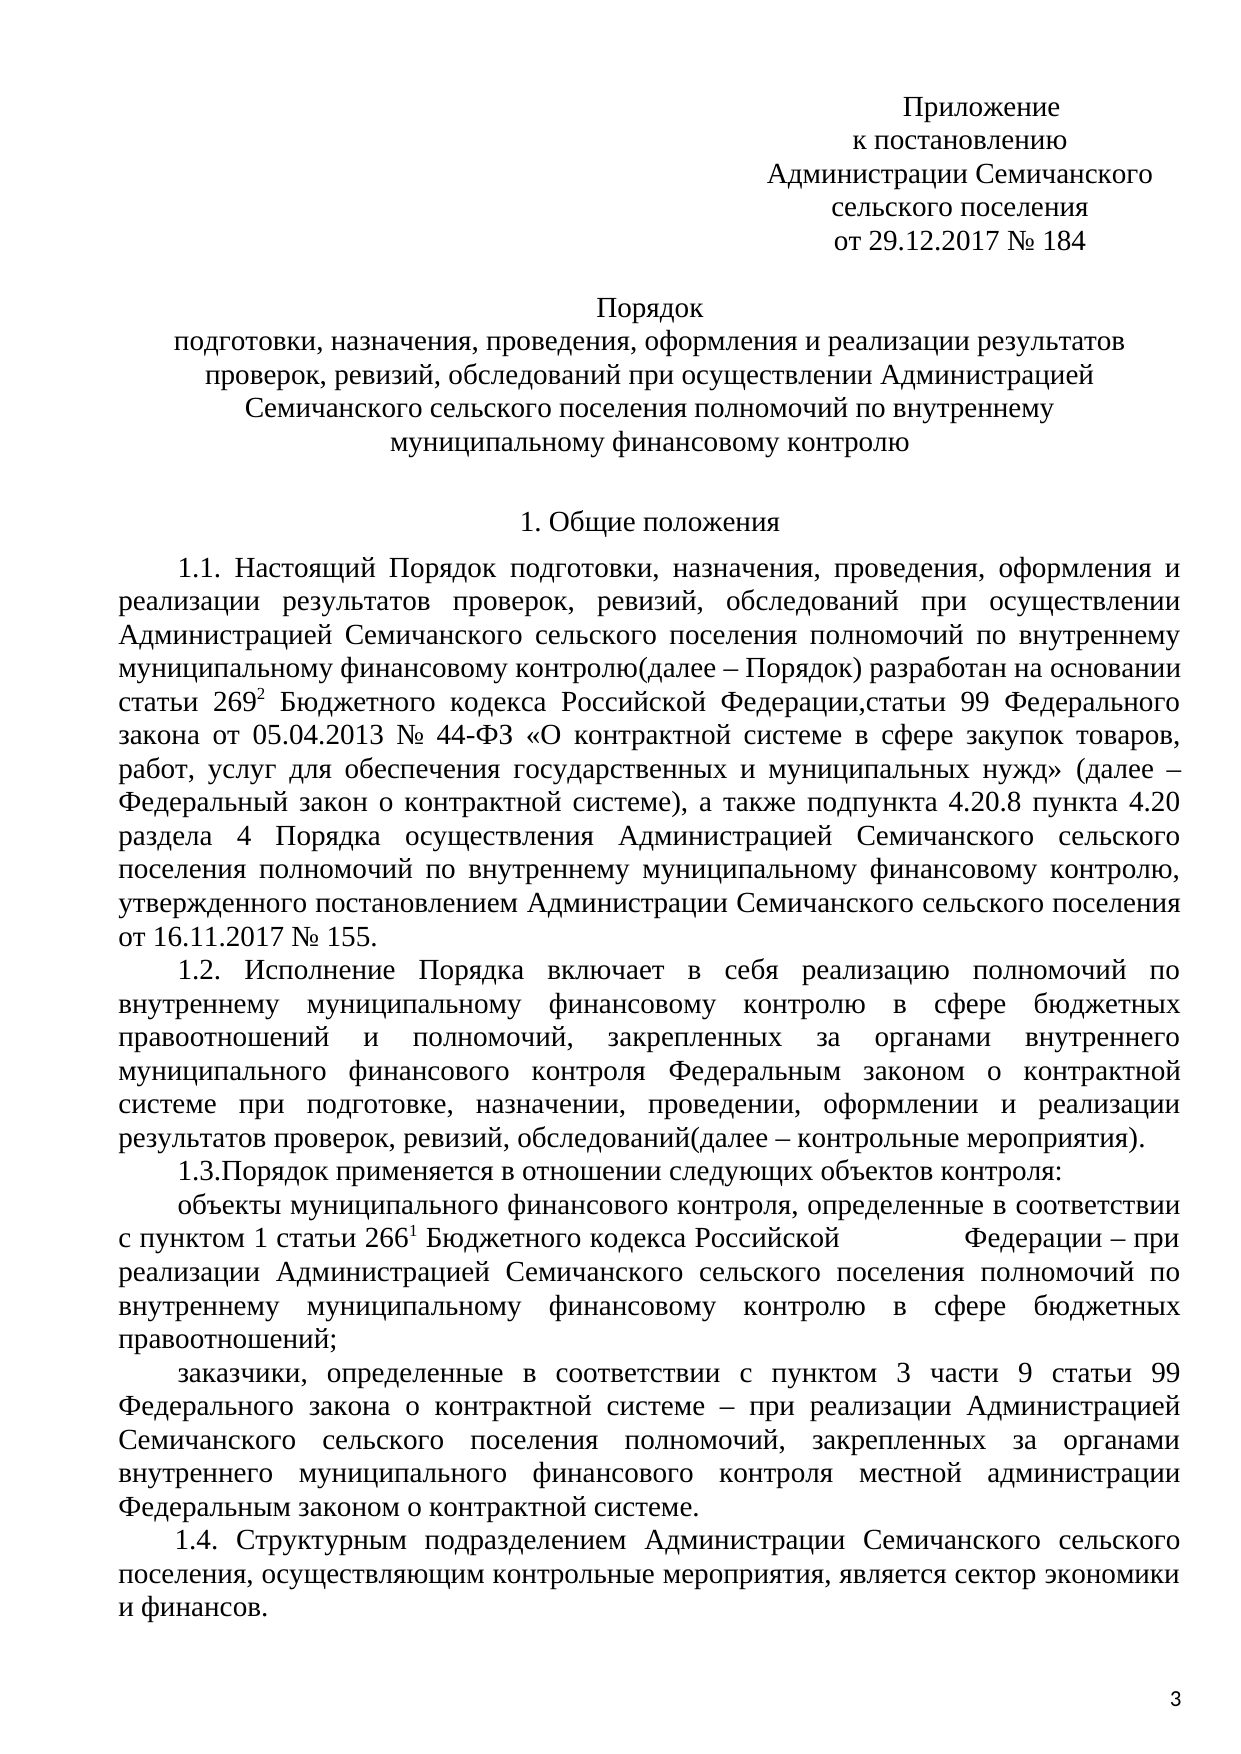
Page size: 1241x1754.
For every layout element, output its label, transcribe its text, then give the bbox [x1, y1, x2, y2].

text Администрации Семичанского сельского поселения [738, 156, 1181, 223]
text от 29.12.2017 № 184 [738, 223, 1181, 256]
text подготовки, назначения, проведения, оформления и реализации результатов проверок, ревизий, обследований при осуществлении Администрацией Семичанского сельского поселения полномочий по внутреннему [118, 323, 1181, 424]
text Приложение [782, 89, 1181, 122]
text 1.3.Порядок применяется в отношении следующих объектов контроля: [118, 1153, 1181, 1187]
text к постановлению [738, 122, 1181, 156]
text объекты муниципального финансового контроля, определенные в соответствии с пунктом 1 статьи 2661 Бюджетного кодекса Российской Федерации – при реализации Администрацией Семичанского сельского поселения полномочий по внутреннему муниципальному финансовому контролю в сфере бюджетных правоотношений; [118, 1187, 1181, 1355]
text Порядок [118, 290, 1181, 323]
text заказчики, определенные в соответствии с пунктом 3 части 9 статьи 99 Федерального закона о контрактной системе – при реализации Администрацией Семичанского сельского поселения полномочий, закрепленных за органами внутреннего муниципального финансового контроля местной администрации Федеральным законом о контрактной системе. [118, 1355, 1181, 1522]
text 1. Общие положения [118, 504, 1181, 537]
text муниципальному финансовому контролю [118, 424, 1181, 458]
text 1.4. Структурным подразделением Администрации Семичанского сельского поселения, осуществляющим контрольные мероприятия, является сектор экономики и финансов. [118, 1522, 1181, 1623]
text 1.1. Настоящий Порядок подготовки, назначения, проведения, оформления и реализации результатов проверок, ревизий, обследований при осуществлении Администрацией Семичанского сельского поселения полномочий по внутреннему муниципальному финансовому контролю(далее – Порядок) разработан на основании статьи 2692 Бюджетного кодекса Российской Федерации,статьи 99 Федерального закона от 05.04.2013 № 44-ФЗ «О контрактной системе в сфере закупок товаров, работ, услуг для обеспечения государственных и муниципальных нужд» (далее – Федеральный закон о контрактной системе), а также подпункта 4.20.8 пункта 4.20 раздела 4 Порядка осуществления Администрацией Семичанского сельского поселения полномочий по внутреннему муниципальному финансовому контролю, утвержденного постановлением Администрации Семичанского сельского поселения от 16.11.2017 № 155. [118, 550, 1181, 952]
text 1.2. Исполнение Порядка включает в себя реализацию полномочий по внутреннему муниципальному финансовому контролю в сфере бюджетных правоотношений и полномочий, закрепленных за органами внутреннего муниципального финансового контроля Федеральным законом о контрактной системе при подготовке, назначении, проведении, оформлении и реализации результатов проверок, ревизий, обследований(далее – контрольные мероприятия). [118, 952, 1181, 1153]
